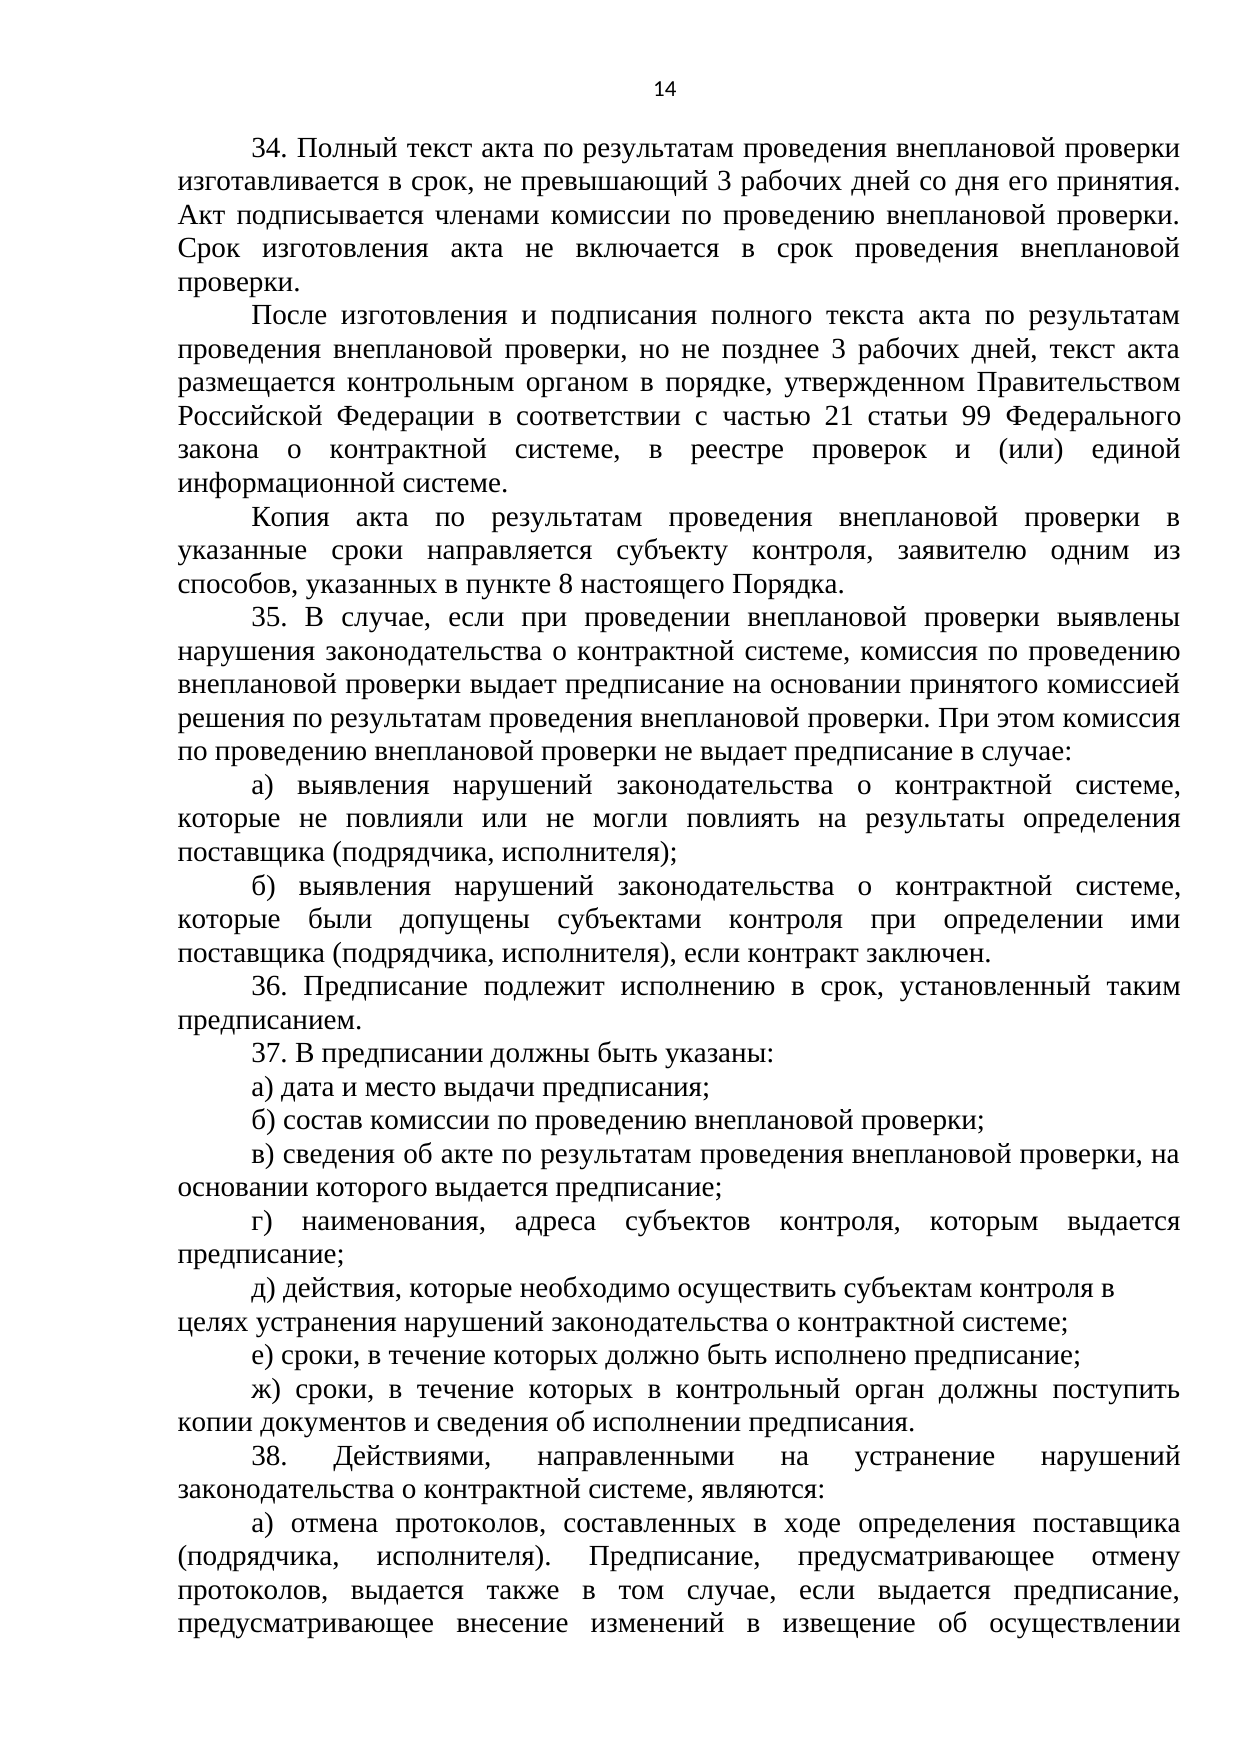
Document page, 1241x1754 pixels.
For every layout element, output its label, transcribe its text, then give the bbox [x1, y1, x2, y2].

text д) действия, которые необходимо осуществить субъектам контроля в целях устранения нарушений законодательства о контрактной системе; [177, 1270, 1181, 1337]
text Копия акта по результатам проведения внеплановой проверки в указанные сроки направляется субъекту контроля, заявителю одним из способов, указанных в пункте 8 настоящего Порядка. [177, 499, 1181, 599]
text 36. Предписание подлежит исполнению в срок, установленный таким предписанием. [177, 968, 1181, 1035]
text После изготовления и подписания полного текста акта по результатам проведения внеплановой проверки, но не позднее 3 рабочих дней, текст акта размещается контрольным органом в порядке, утвержденном Правительством Российской Федерации в соответствии с частью 21 статьи 99 Федерального закона о контрактной системе, в реестре проверок и (или) единой информационной системе. [177, 297, 1181, 499]
text 34. Полный текст акта по результатам проведения внеплановой проверки изготавливается в срок, не превышающий 3 рабочих дней со дня его принятия. Акт подписывается членами комиссии по проведению внеплановой проверки. Срок изготовления акта не включается в срок проведения внеплановой проверки. [177, 130, 1181, 297]
text г) наименования, адреса субъектов контроля, которым выдается предписание; [177, 1203, 1181, 1270]
text в) сведения об акте по результатам проведения внеплановой проверки, на основании которого выдается предписание; [177, 1136, 1181, 1203]
text 35. В случае, если при проведении внеплановой проверки выявлены нарушения законодательства о контрактной системе, комиссия по проведению внеплановой проверки выдает предписание на основании принятого комиссией решения по результатам проведения внеплановой проверки. При этом комиссия по проведению внеплановой проверки не выдает предписание в случае: [177, 599, 1181, 767]
text б) состав комиссии по проведению внеплановой проверки; [177, 1102, 1181, 1136]
text а) дата и место выдачи предписания; [177, 1069, 1181, 1102]
text ж) сроки, в течение которых в контрольный орган должны поступить копии документов и сведения об исполнении предписания. [177, 1371, 1181, 1438]
text 37. В предписании должны быть указаны: [177, 1035, 1181, 1069]
text 38. Действиями, направленными на устранение нарушений законодательства о контрактной системе, являются: [177, 1438, 1181, 1505]
text а) выявления нарушений законодательства о контрактной системе, которые не повлияли или не могли повлиять на результаты определения поставщика (подрядчика, исполнителя); [177, 767, 1181, 868]
text е) сроки, в течение которых должно быть исполнено предписание; [177, 1337, 1181, 1371]
text б) выявления нарушений законодательства о контрактной системе, которые были допущены субъектами контроля при определении ими поставщика (подрядчика, исполнителя), если контракт заключен. [177, 868, 1181, 968]
